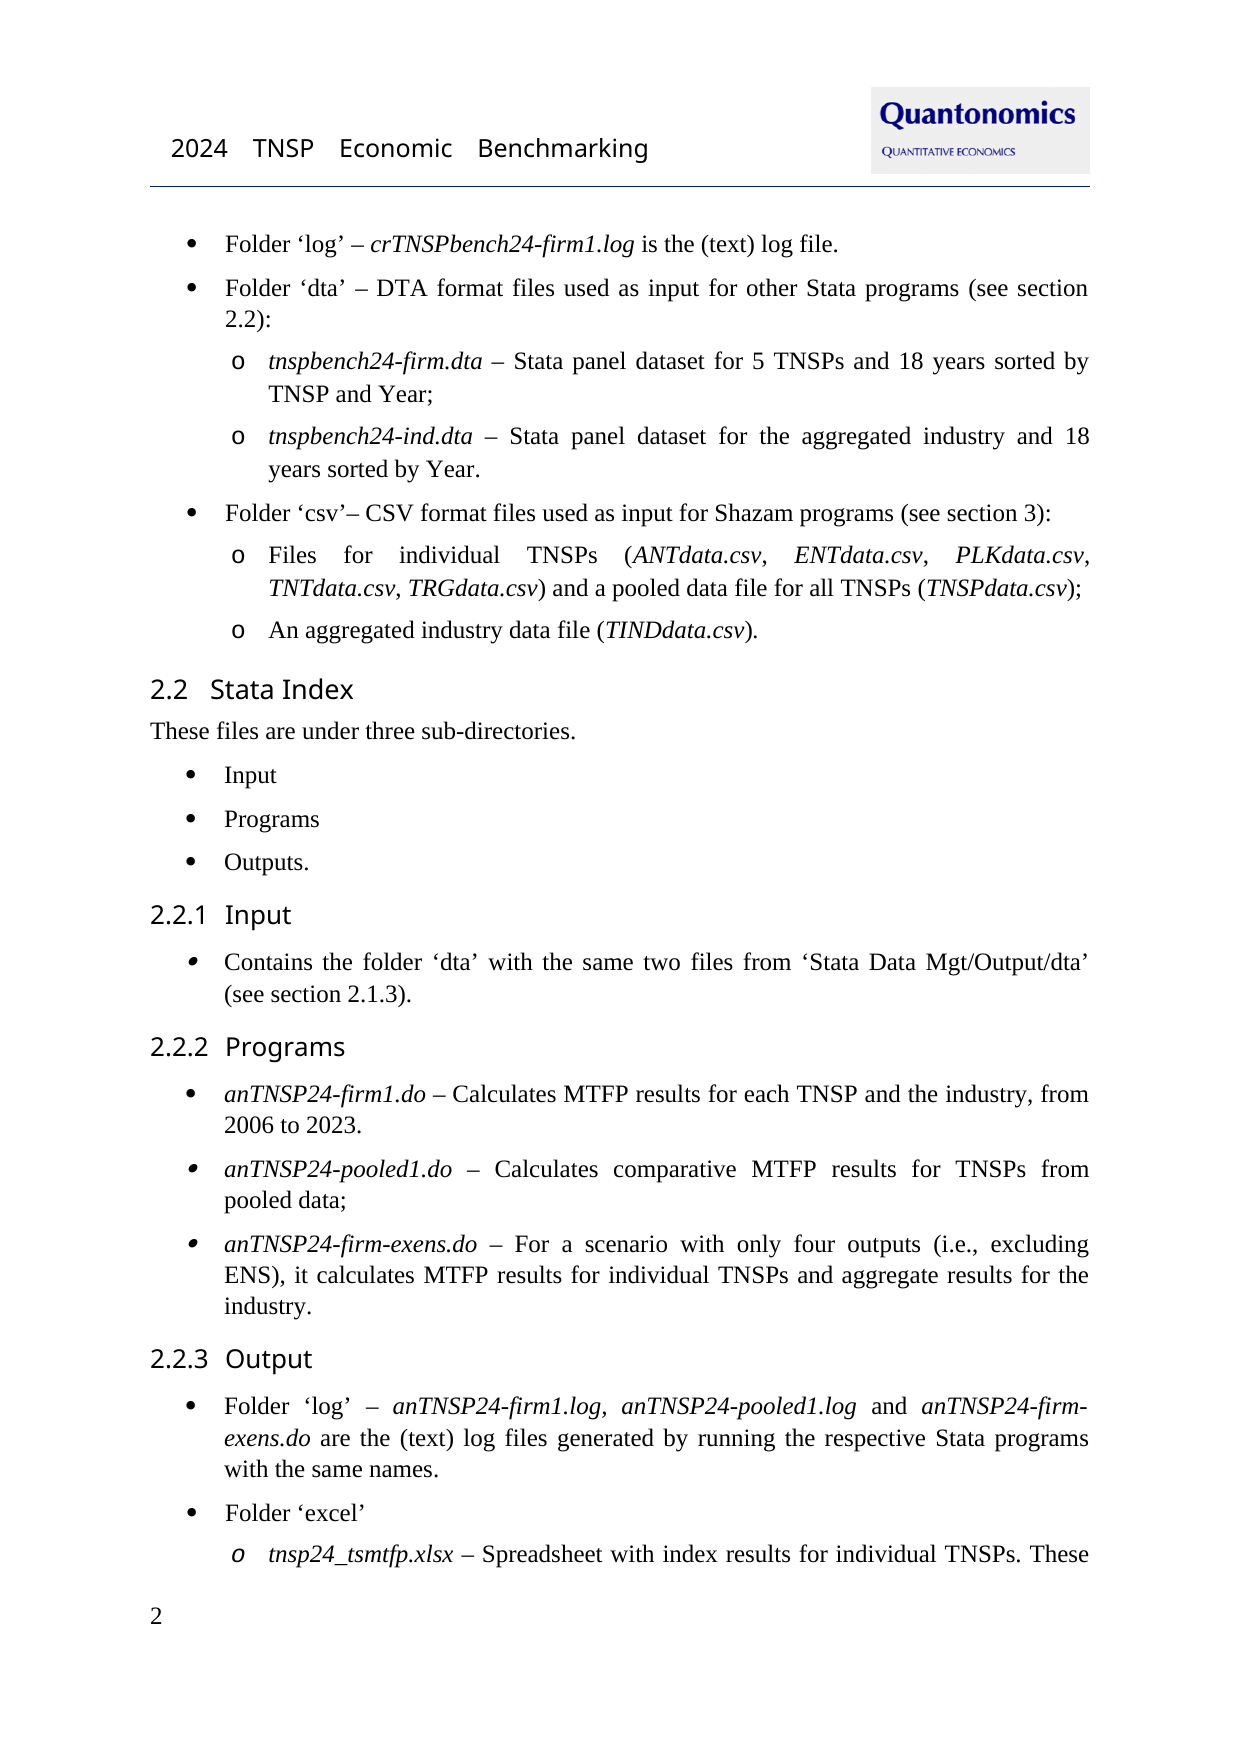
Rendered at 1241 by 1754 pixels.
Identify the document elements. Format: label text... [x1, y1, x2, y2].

list Programs [186, 801, 1090, 832]
list An aggregated industry data file (TINDdata.csv). [231, 614, 1090, 646]
list Input [186, 757, 1090, 789]
list anTNSP24-firm1.do – Calculates MTFP results for each TNSP and the industry, from 2006 to 2023. [186, 1076, 1090, 1139]
list Folder ‘log’ – crTNSPbench24-firm1.log is the (text) log file. [187, 227, 1090, 258]
list Files for individual TNSPs (ANTdata.csv, ENTdata.csv, PLKdata.csv, TNTdata.csv, TRGdata.csv) and a pooled data file for all TNSPs (TNSPdata.csv); [231, 539, 1090, 602]
list Folder ‘dta’ – DTA format files used as input for other Stata programs (see section 2.2): [187, 271, 1090, 333]
text These files are under three sub-directories. [150, 714, 1090, 745]
list anTNSP24-firm-exens.do – For a scenario with only four outputs (i.e., excluding ENS), it calculates MTFP results for individual TNSPs and aggregate results for the industry. [186, 1226, 1090, 1320]
list Outputs. [186, 845, 1090, 876]
subtitle Programs [150, 1028, 1090, 1064]
list tnspbench24-ind.dta – Stata panel dataset for the aggregated industry and 18 years sorted by Year. [231, 421, 1090, 483]
subtitle Stata Index [150, 671, 1090, 707]
list Contains the folder ‘dta’ with the same two files from ‘Stata Data Mgt/Output/dta’ (see section 2.1.3). [186, 945, 1090, 1007]
subtitle Output [150, 1341, 1090, 1376]
list tnspbench24-firm.dta – Stata panel dataset for 5 TNSPs and 18 years sorted by TNSP and Year; [231, 346, 1090, 408]
subtitle Input [150, 897, 1090, 932]
list anTNSP24-pooled1.do – Calculates comparative MTFP results for TNSPs from pooled data; [186, 1151, 1090, 1214]
list Folder ‘log’ – anTNSP24-firm1.log, anTNSP24-pooled1.log and anTNSP24-firm-exens.do are the (text) log files generated by running the respective Stata programs with the same names. [186, 1389, 1090, 1483]
list Folder ‘csv’– CSV format files used as input for Shazam programs (see section 3): [187, 496, 1090, 527]
list Folder ‘excel’ [187, 1495, 1090, 1526]
picture [871, 86, 1091, 174]
